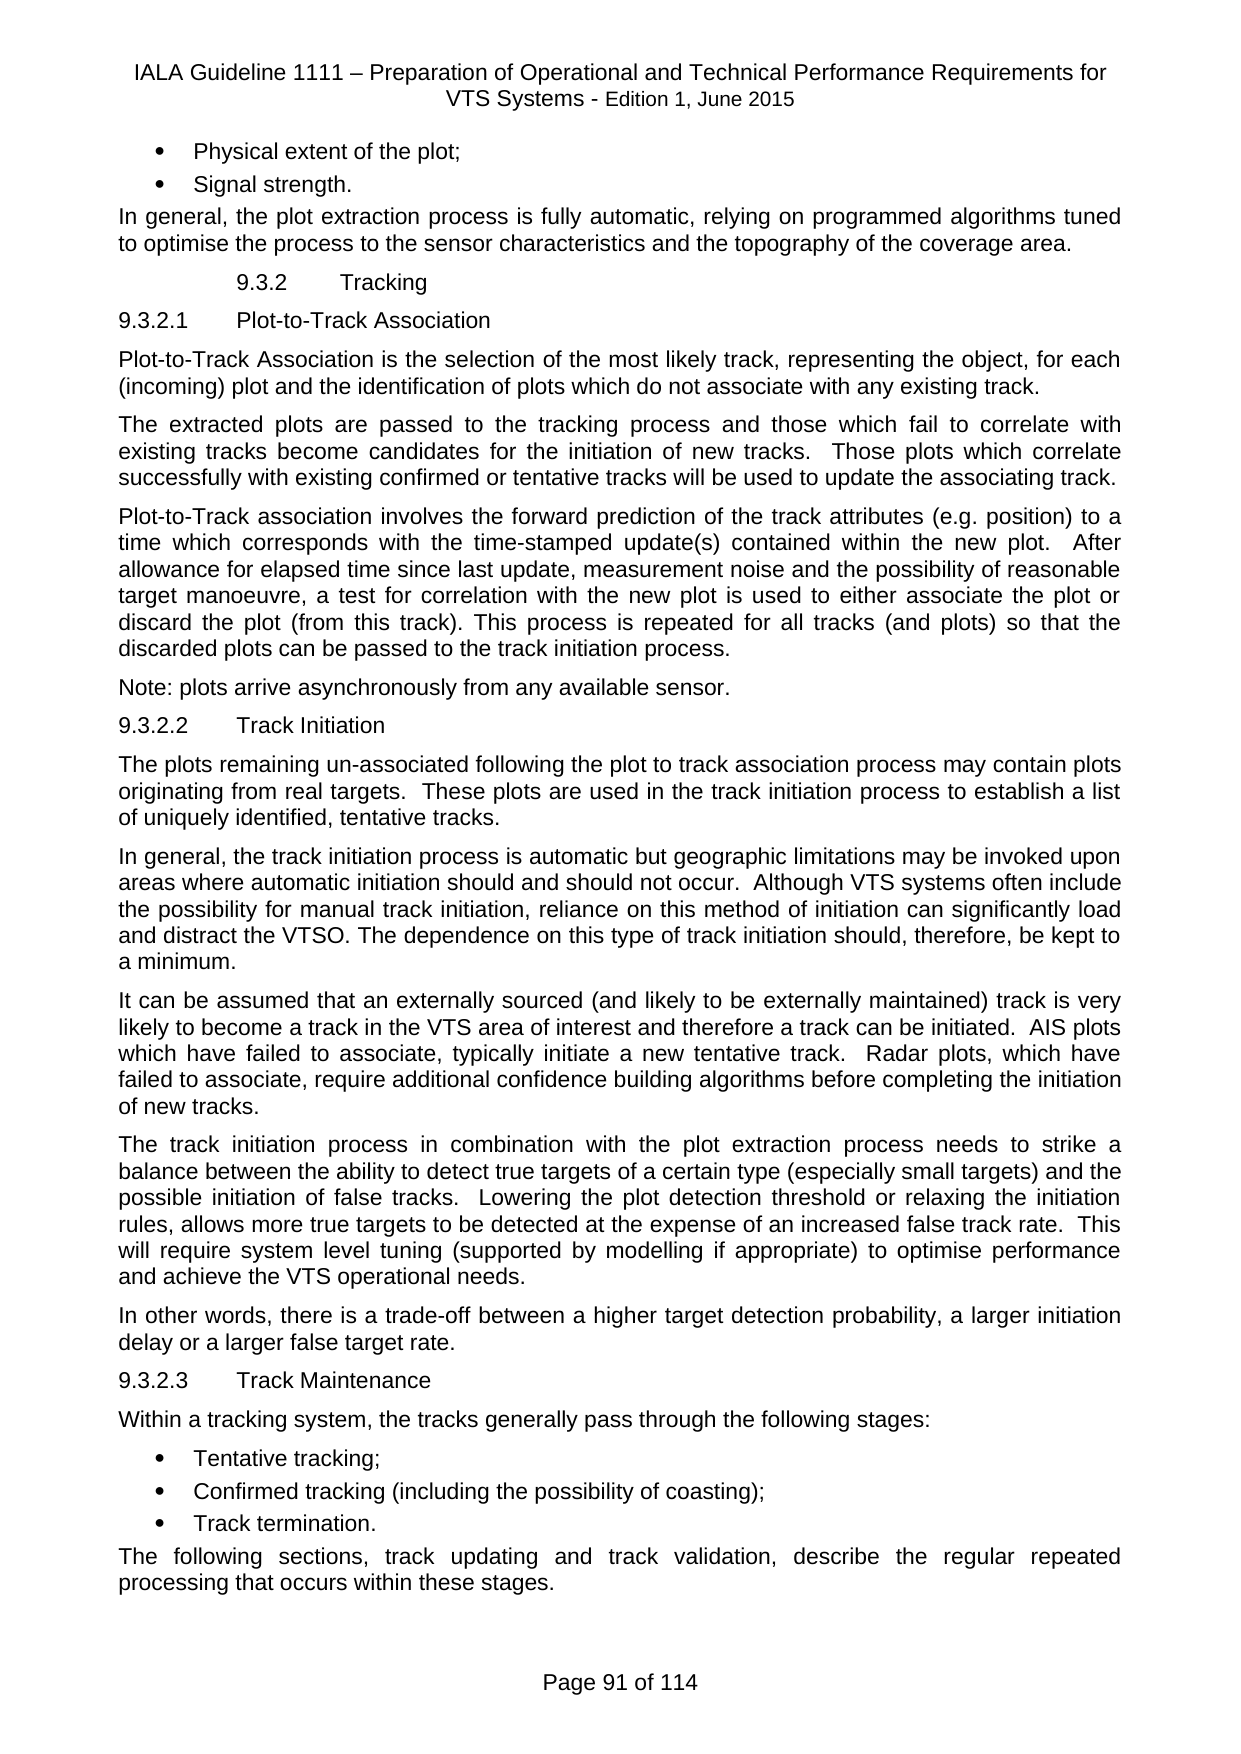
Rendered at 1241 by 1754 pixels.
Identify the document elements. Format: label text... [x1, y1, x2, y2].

text Plot-to-Track Association is the selection of the most likely track, representing the object, for each (incoming) plot and the identification of plots which do not associate with any existing track. [118, 346, 1122, 399]
subtitle Plot-to-Track Association [118, 307, 1122, 334]
subtitle Track Maintenance [118, 1367, 1122, 1394]
text Track termination. [156, 1510, 1122, 1537]
text Plot-to-Track association involves the forward prediction of the track attributes (e.g. position) to a time which corresponds with the time-stamped update(s) contained within the new plot. After allowance for elapsed time since last update, measurement noise and the possibility of reasonable target manoeuvre, a test for correlation with the new plot is used to either associate the plot or discard the plot (from this track). This process is repeated for all tracks (and plots) so that the discarded plots can be passed to the track initiation process. [118, 503, 1122, 661]
subtitle Track Initiation [118, 712, 1122, 739]
text The following sections, track updating and track validation, describe the regular repeated processing that occurs within these stages. [118, 1543, 1122, 1596]
text Confirmed tracking (including the possibility of coasting); [156, 1478, 1122, 1504]
text The track initiation process in combination with the plot extraction process needs to strike a balance between the ability to detect true targets of a certain type (especially small targets) and the possible initiation of false tracks. Lowering the plot detection threshold or relaxing the initiation rules, allows more true targets to be detected at the expense of an increased false track rate. This will require system level tuning (supported by modelling if appropriate) to optimise performance and achieve the VTS operational needs. [118, 1131, 1122, 1289]
text The extracted plots are passed to the tracking process and those which fail to correlate with existing tracks become candidates for the initiation of new tracks. Those plots which correlate successfully with existing confirmed or tentative tracks will be used to update the associating track. [118, 411, 1122, 491]
text Within a tracking system, the tracks generally pass through the following stages: [118, 1406, 1122, 1432]
text It can be assumed that an externally sourced (and likely to be externally maintained) track is very likely to become a track in the VTS area of interest and therefore a track can be initiated. AIS plots which have failed to associate, typically initiate a new tentative track. Radar plots, which have failed to associate, require additional confidence building algorithms before completing the initiation of new tracks. [118, 987, 1122, 1119]
text Note: plots arrive asynchronously from any available sensor. [118, 674, 1122, 700]
text Signal strength. [156, 171, 1122, 197]
text In other words, there is a trade-off between a higher target detection probability, a larger initiation delay or a larger false target rate. [118, 1302, 1122, 1355]
text Tentative tracking; [156, 1445, 1122, 1471]
text The plots remaining un-associated following the plot to track association process may contain plots originating from real targets. These plots are used in the track initiation process to establish a list of uniquely identified, tentative tracks. [118, 751, 1122, 830]
subtitle Tracking [236, 268, 1122, 295]
text In general, the track initiation process is automatic but geographic limitations may be invoked upon areas where automatic initiation should and should not occur. Although VTS systems often include the possibility for manual track initiation, reliance on this method of initiation can significantly load and distract the VTSO. The dependence on this type of track initiation should, therefore, be kept to a minimum. [118, 843, 1122, 975]
text In general, the plot extraction process is fully automatic, relying on programmed algorithms tuned to optimise the process to the sensor characteristics and the topography of the coverage area. [118, 203, 1122, 256]
text Physical extent of the plot; [156, 138, 1122, 164]
